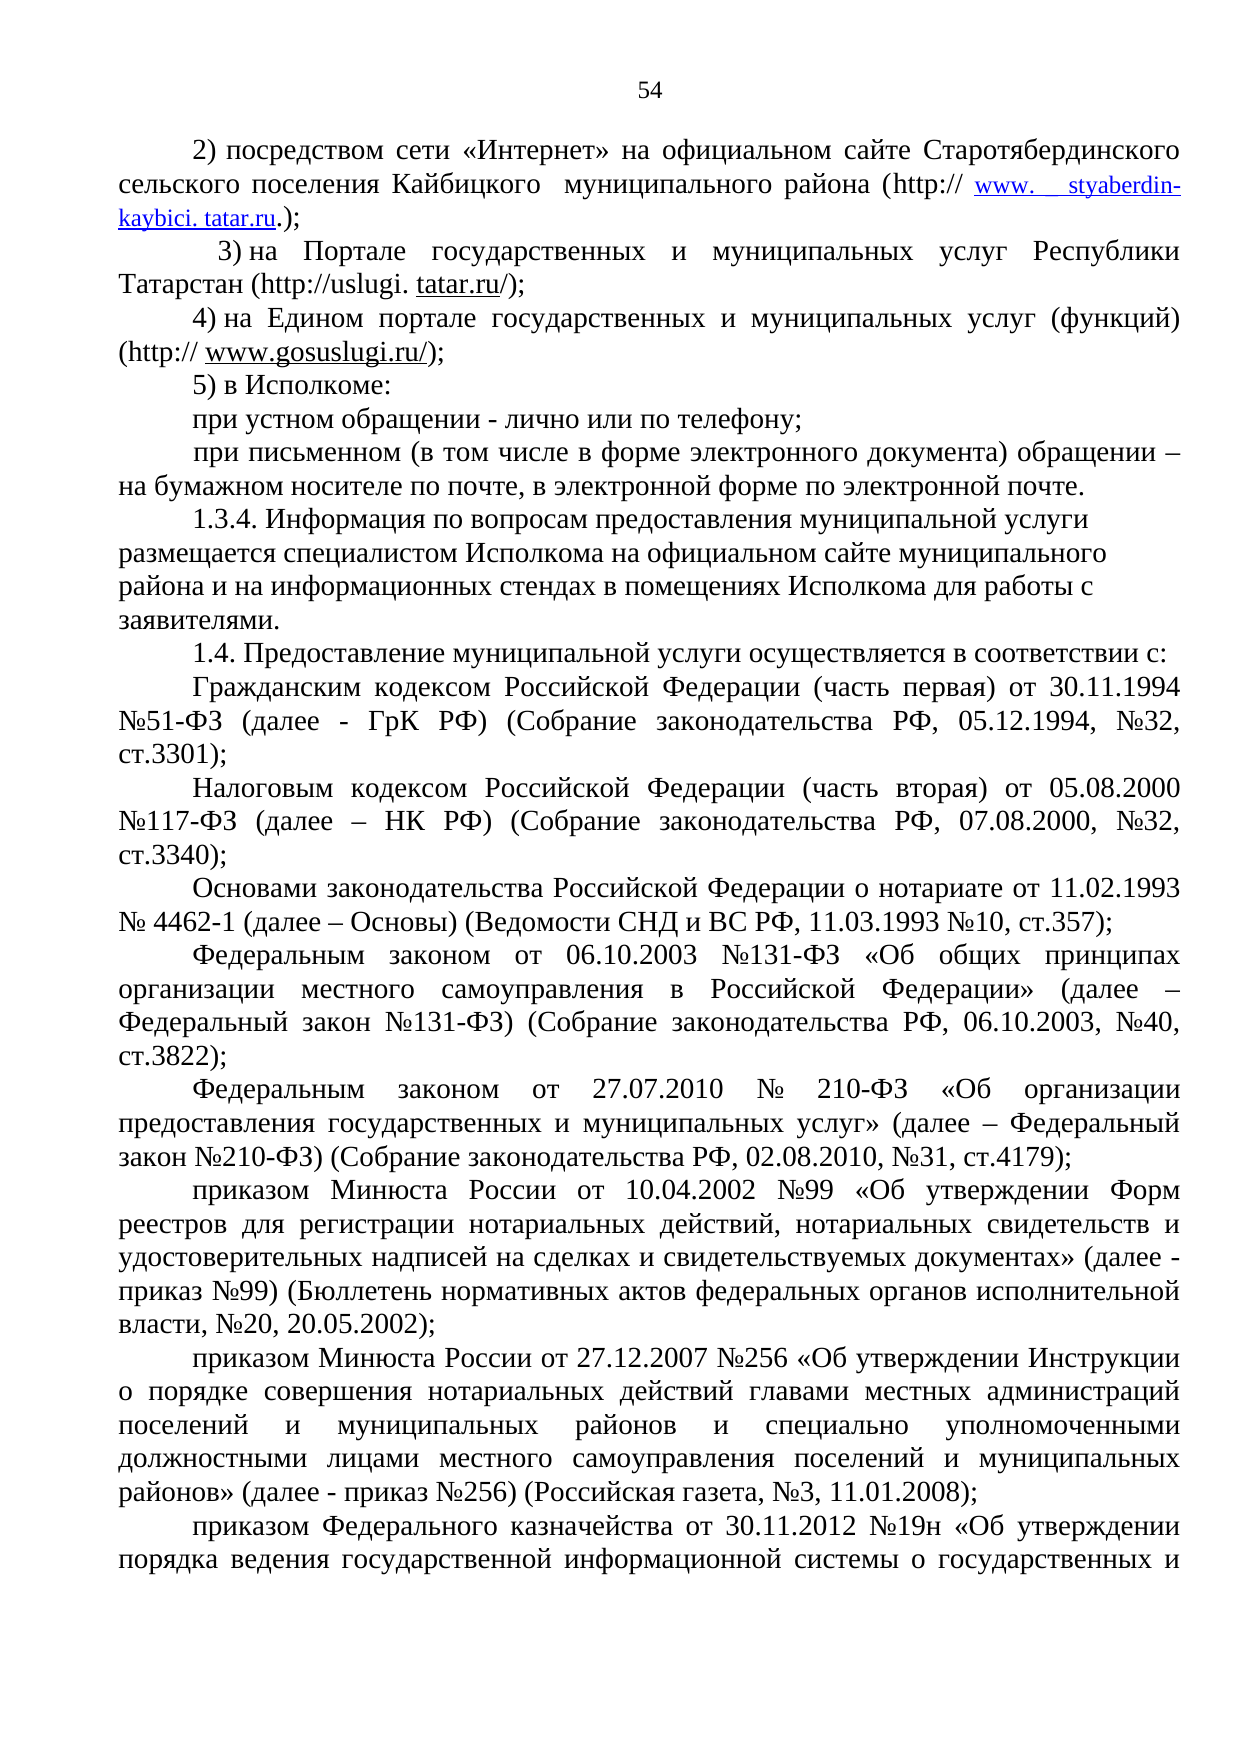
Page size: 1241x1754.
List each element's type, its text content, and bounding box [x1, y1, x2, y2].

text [118, 1508, 1181, 1575]
text Налоговым кодексом Российской Федерации (часть вторая) от 05.08.2000 №117-ФЗ (далее – НК РФ) (Собрание законодательства РФ, 07.08.2000, №32, ст.3340); [118, 770, 1181, 870]
text 1.4. Предоставление муниципальной услуги осуществляется в соответствии с: [118, 636, 1181, 669]
text при письменном (в том числе в форме электронного документа) обращении – на бумажном носителе по почте, в электронной форме по электронной почте. [118, 434, 1181, 501]
text 2) посредством сети «Интернет» на официальном сайте Старотябердинского сельского поселения Кайбицкого муниципального района (http:// www. _ styaberdin-kaybici. tatar.ru.); [118, 132, 1181, 233]
text 4) на Едином портале государственных и муниципальных услуг (функций) (http:// www.gosuslugi.ru/); [118, 300, 1181, 367]
text Федеральным законом от 06.10.2003 №131-ФЗ «Об общих принципах организации местного самоуправления в Российской Федерации» (далее – Федеральный закон №131-ФЗ) (Собрание законодательства РФ, 06.10.2003, №40, ст.3822); [118, 937, 1181, 1072]
text Федеральным законом от 27.07.2010 № 210-ФЗ «Об организации предоставления государственных и муниципальных услуг» (далее – Федеральный закон №210-ФЗ) (Собрание законодательства РФ, 02.08.2010, №31, ст.4179); [118, 1072, 1181, 1172]
text при устном обращении - лично или по телефону; [118, 401, 1181, 434]
text 5) в Исполкоме: [118, 367, 1181, 401]
text 1.3.4. Информация по вопросам предоставления муниципальной услуги размещается специалистом Исполкома на официальном сайте муниципального района и на информационных стендах в помещениях Исполкома для работы с заявителями. [118, 501, 1181, 636]
text приказом Минюста России от 27.12.2007 №256 «Об утверждении Инструкции о порядке совершения нотариальных действий главами местных администраций поселений и муниципальных районов и специально уполномоченными должностными лицами местного самоуправления поселений и муниципальных районов» (далее - приказ №256) (Российская газета, №3, 11.01.2008); [118, 1340, 1181, 1508]
text Гражданским кодексом Российской Федерации (часть первая) от 30.11.1994 №51-ФЗ (далее - ГрК РФ) (Собрание законодательства РФ, 05.12.1994, №32, ст.3301); [118, 669, 1181, 770]
text Основами законодательства Российской Федерации о нотариате от 11.02.1993 № 4462-1 (далее – Основы) (Ведомости СНД и ВС РФ, 11.03.1993 №10, ст.357); [118, 870, 1181, 937]
text 3) на Портале государственных и муниципальных услуг Республики Татарстан (http://uslugi. tatar.ru/); [118, 233, 1181, 300]
text приказом Минюста России от 10.04.2002 №99 «Об утверждении Форм реестров для регистрации нотариальных действий, нотариальных свидетельств и удостоверительных надписей на сделках и свидетельствуемых документах» (далее - приказ №99) (Бюллетень нормативных актов федеральных органов исполнительной власти, №20, 20.05.2002); [118, 1172, 1181, 1340]
